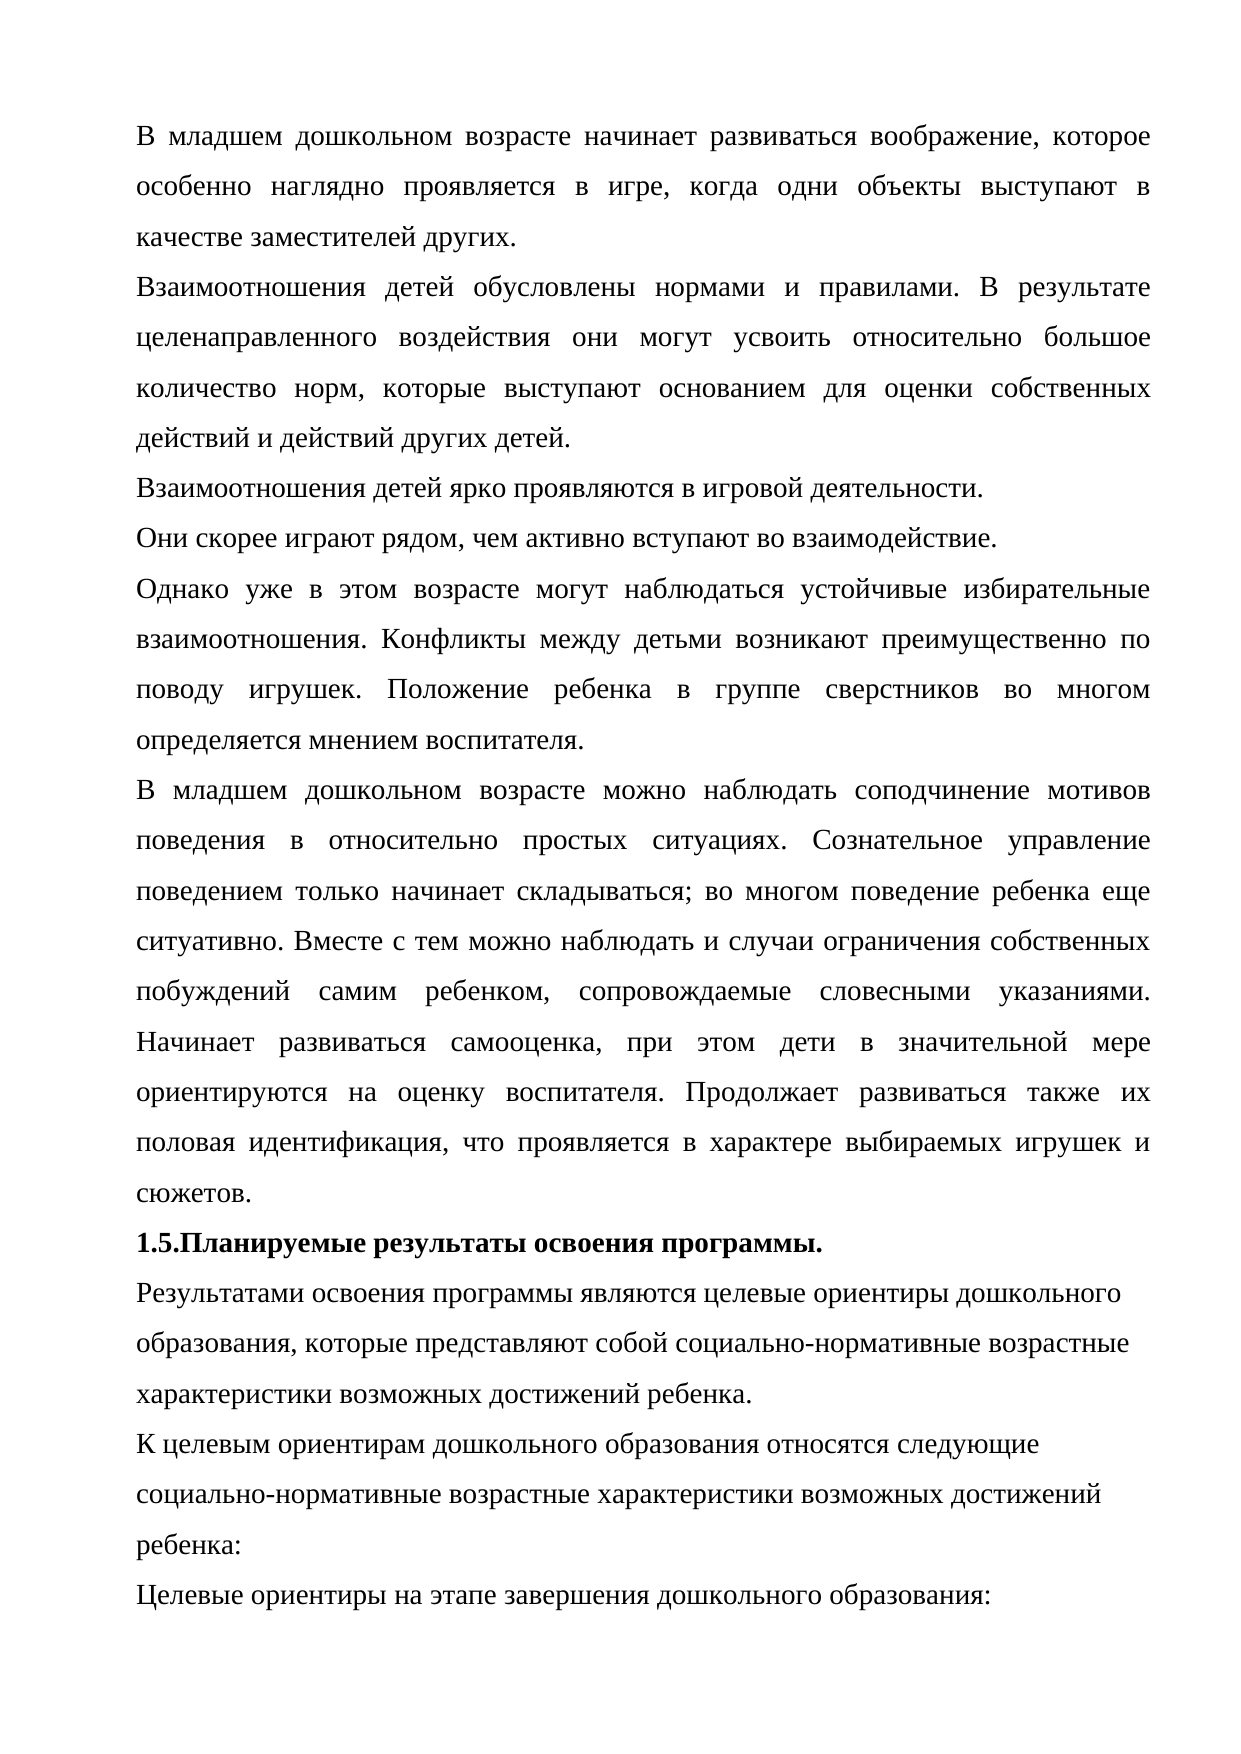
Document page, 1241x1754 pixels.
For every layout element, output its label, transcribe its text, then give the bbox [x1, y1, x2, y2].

text социально-нормативные возрастные характеристики возможных достижений [136, 1477, 1152, 1510]
text К целевым ориентирам дошкольного образования относятся следующие [136, 1426, 1152, 1460]
text Они скорее играют рядом, чем активно вступают во взаимодействие. [136, 521, 1152, 554]
text В младшем дошкольном возрасте начинает развиваться воображение, которое особенно наглядно проявляется в игре, когда одни объекты выступают в качестве заместителей других. [136, 118, 1152, 252]
text Однако уже в этом возрасте могут наблюдаться устойчивые избирательные взаимоотношения. Конфликты между детьми возникают преимущественно по поводу игрушек. Положение ребенка в группе сверстников во многом определяется мнением воспитателя. [136, 571, 1152, 755]
text характеристики возможных достижений ребенка. [136, 1376, 1152, 1409]
text Целевые ориентиры на этапе завершения дошкольного образования: [136, 1577, 1152, 1611]
text 1.5.Планируемые результаты освоения программы. [136, 1225, 1152, 1258]
text образования, которые представляют собой социально-нормативные возрастные [136, 1326, 1152, 1359]
text Взаимоотношения детей обусловлены нормами и правилами. В результате целенаправленного воздействия они могут усвоить относительно большое количество норм, которые выступают основанием для оценки собственных действий и действий других детей. [136, 269, 1152, 453]
text Взаимоотношения детей ярко проявляются в игровой деятельности. [136, 470, 1152, 504]
text В младшем дошкольном возрасте можно наблюдать соподчинение мотивов поведения в относительно простых ситуациях. Сознательное управление поведением только начинает складываться; во многом поведение ребенка еще ситуативно. Вместе с тем можно наблюдать и случаи ограничения собственных побуждений самим ребенком, сопровождаемые словесными указаниями. Начинает развиваться самооценка, при этом дети в значительной мере ориентируются на оценку воспитателя. Продолжает развиваться также их половая идентификация, что проявляется в характере выбираемых игрушек и сюжетов. [136, 772, 1152, 1208]
text Результатами освоения программы являются целевые ориентиры дошкольного [136, 1275, 1152, 1309]
text ребенка: [136, 1527, 1152, 1560]
